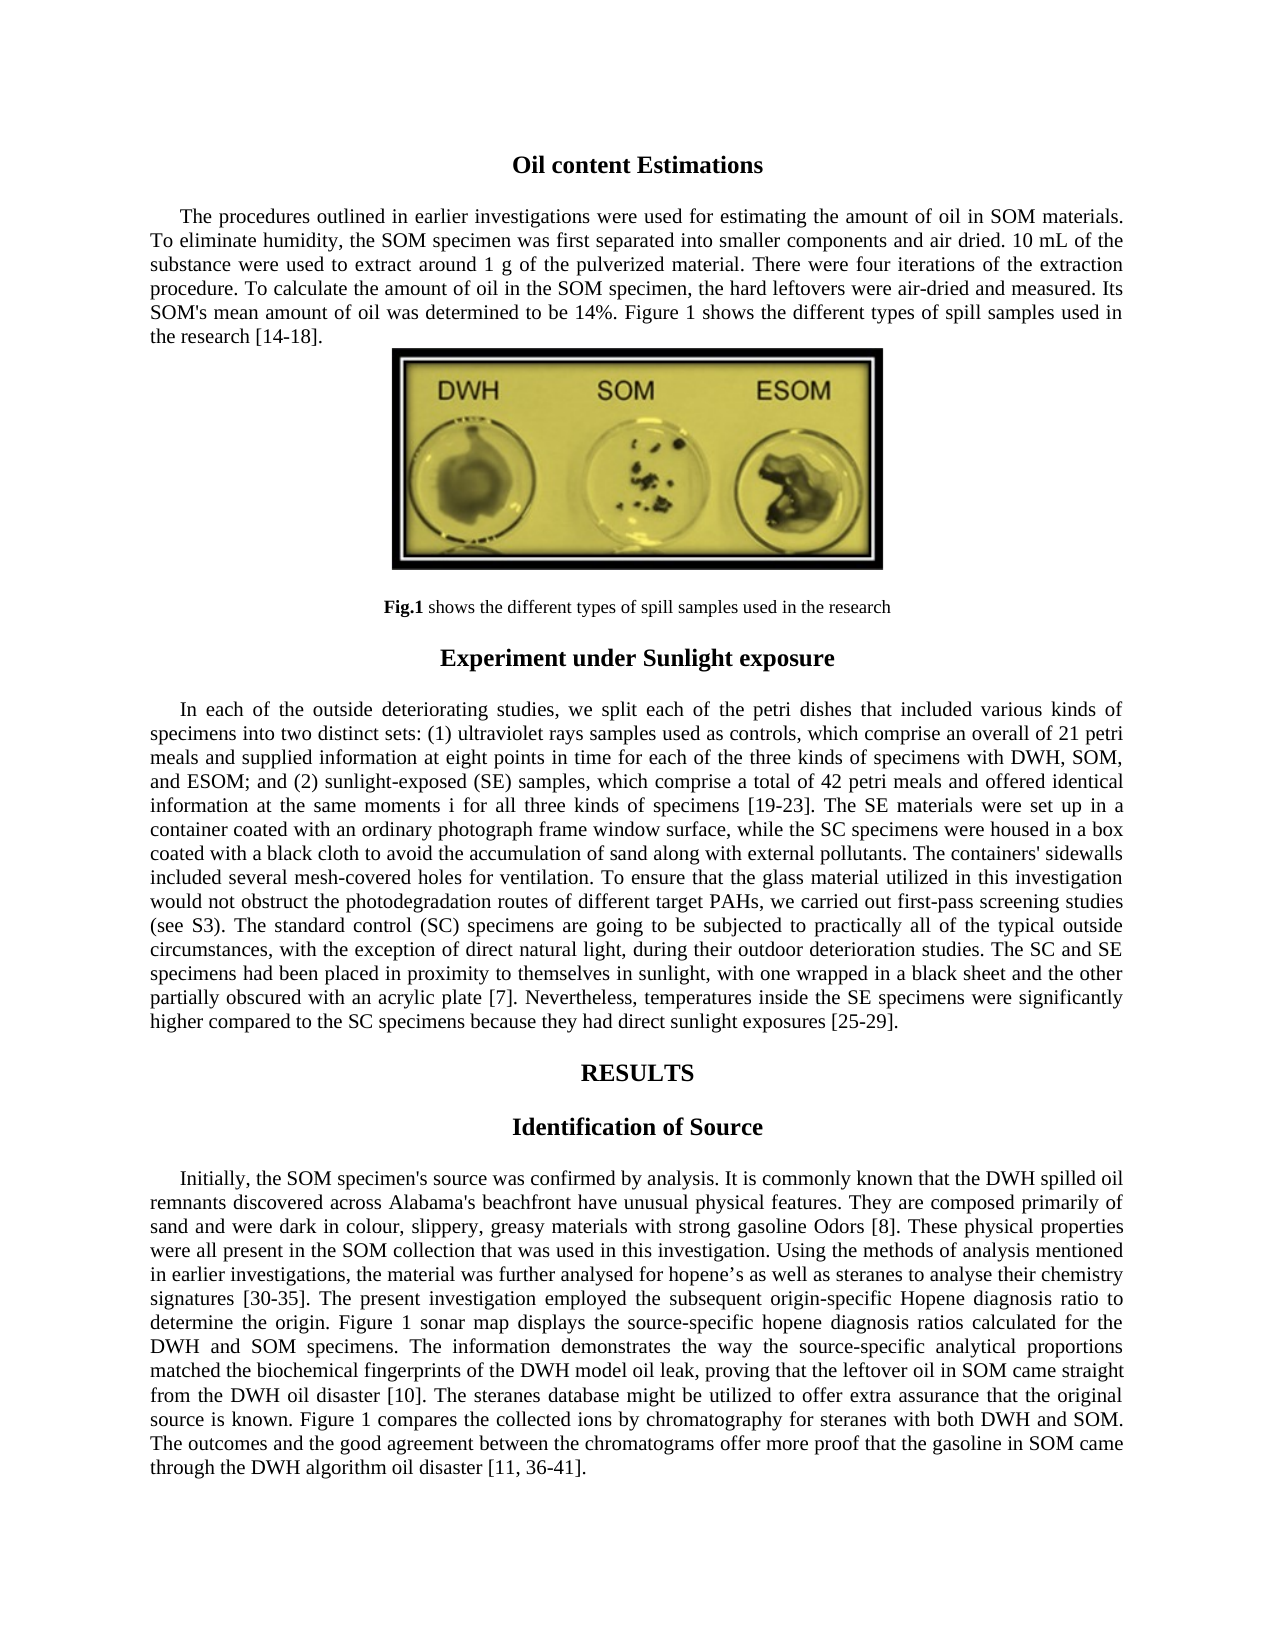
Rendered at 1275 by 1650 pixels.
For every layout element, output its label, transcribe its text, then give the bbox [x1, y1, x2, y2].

text Initially, the SOM specimen's source was confirmed by analysis. It is commonly known that the DWH spilled oil remnants discovered across Alabama's beachfront have unusual physical features. They are composed primarily of sand and were dark in colour, slippery, greasy materials with strong gasoline Odors [8]. These physical properties were all present in the SOM collection that was used in this investigation. Using the methods of analysis mentioned in earlier investigations, the material was further analysed for hopene’s as well as steranes to analyse their chemistry signatures [30-35]. The present investigation employed the subsequent origin-specific Hopene diagnosis ratio to determine the origin. Figure 1 sonar map displays the source-specific hopene diagnosis ratios calculated for the DWH and SOM specimens. The information demonstrates the way the source-specific analytical proportions matched the biochemical fingerprints of the DWH model oil leak, proving that the leftover oil in SOM came straight from the DWH oil disaster [10]. The steranes database might be utilized to offer extra assurance that the original source is known. Figure 1 compares the collected ions by chromatography for steranes with both DWH and SOM. The outcomes and the good agreement between the chromatograms offer more proof that the gasoline in SOM came through the DWH algorithm oil disaster [11, 36-41]. [150, 1166, 1125, 1479]
subtitle Experiment under Sunlight exposure [150, 643, 1125, 672]
picture [391, 348, 884, 570]
subtitle Identification of Source [150, 1112, 1125, 1141]
text The procedures outlined in earlier investigations were used for estimating the amount of oil in SOM materials. To eliminate humidity, the SOM specimen was first separated into smaller components and air dried. 10 mL of the substance were used to extract around 1 g of the pulverized material. There were four iterations of the extraction procedure. To calculate the amount of oil in the SOM specimen, the hard leftovers were air-dried and measured. Its SOM's mean amount of oil was determined to be 14%. Figure 1 shows the different types of spill samples used in the research [14-18]. [150, 204, 1125, 348]
subtitle Results [150, 1058, 1125, 1087]
subtitle Oil content Estimations [150, 150, 1125, 179]
text Fig.1 shows the different types of spill samples used in the research [150, 596, 1125, 618]
text In each of the outside deteriorating studies, we split each of the petri dishes that included various kinds of specimens into two distinct sets: (1) ultraviolet rays samples used as controls, which comprise an overall of 21 petri meals and supplied information at eight points in time for each of the three kinds of specimens with DWH, SOM, and ESOM; and (2) sunlight-exposed (SE) samples, which comprise a total of 42 petri meals and offered identical information at the same moments i for all three kinds of specimens [19-23]. The SE materials were set up in a container coated with an ordinary photograph frame window surface, while the SC specimens were housed in a box coated with a black cloth to avoid the accumulation of sand along with external pollutants. The containers' sidewalls included several mesh-covered holes for ventilation. To ensure that the glass material utilized in this investigation would not obstruct the photodegradation routes of different target PAHs, we carried out first-pass screening studies (see S3). The standard control (SC) specimens are going to be subjected to practically all of the typical outside circumstances, with the exception of direct natural light, during their outdoor deterioration studies. The SC and SE specimens had been placed in proximity to themselves in sunlight, with one wrapped in a black sheet and the other partially obscured with an acrylic plate [7]. Nevertheless, temperatures inside the SE specimens were significantly higher compared to the SC specimens because they had direct sunlight exposures [25-29]. [150, 697, 1125, 1033]
